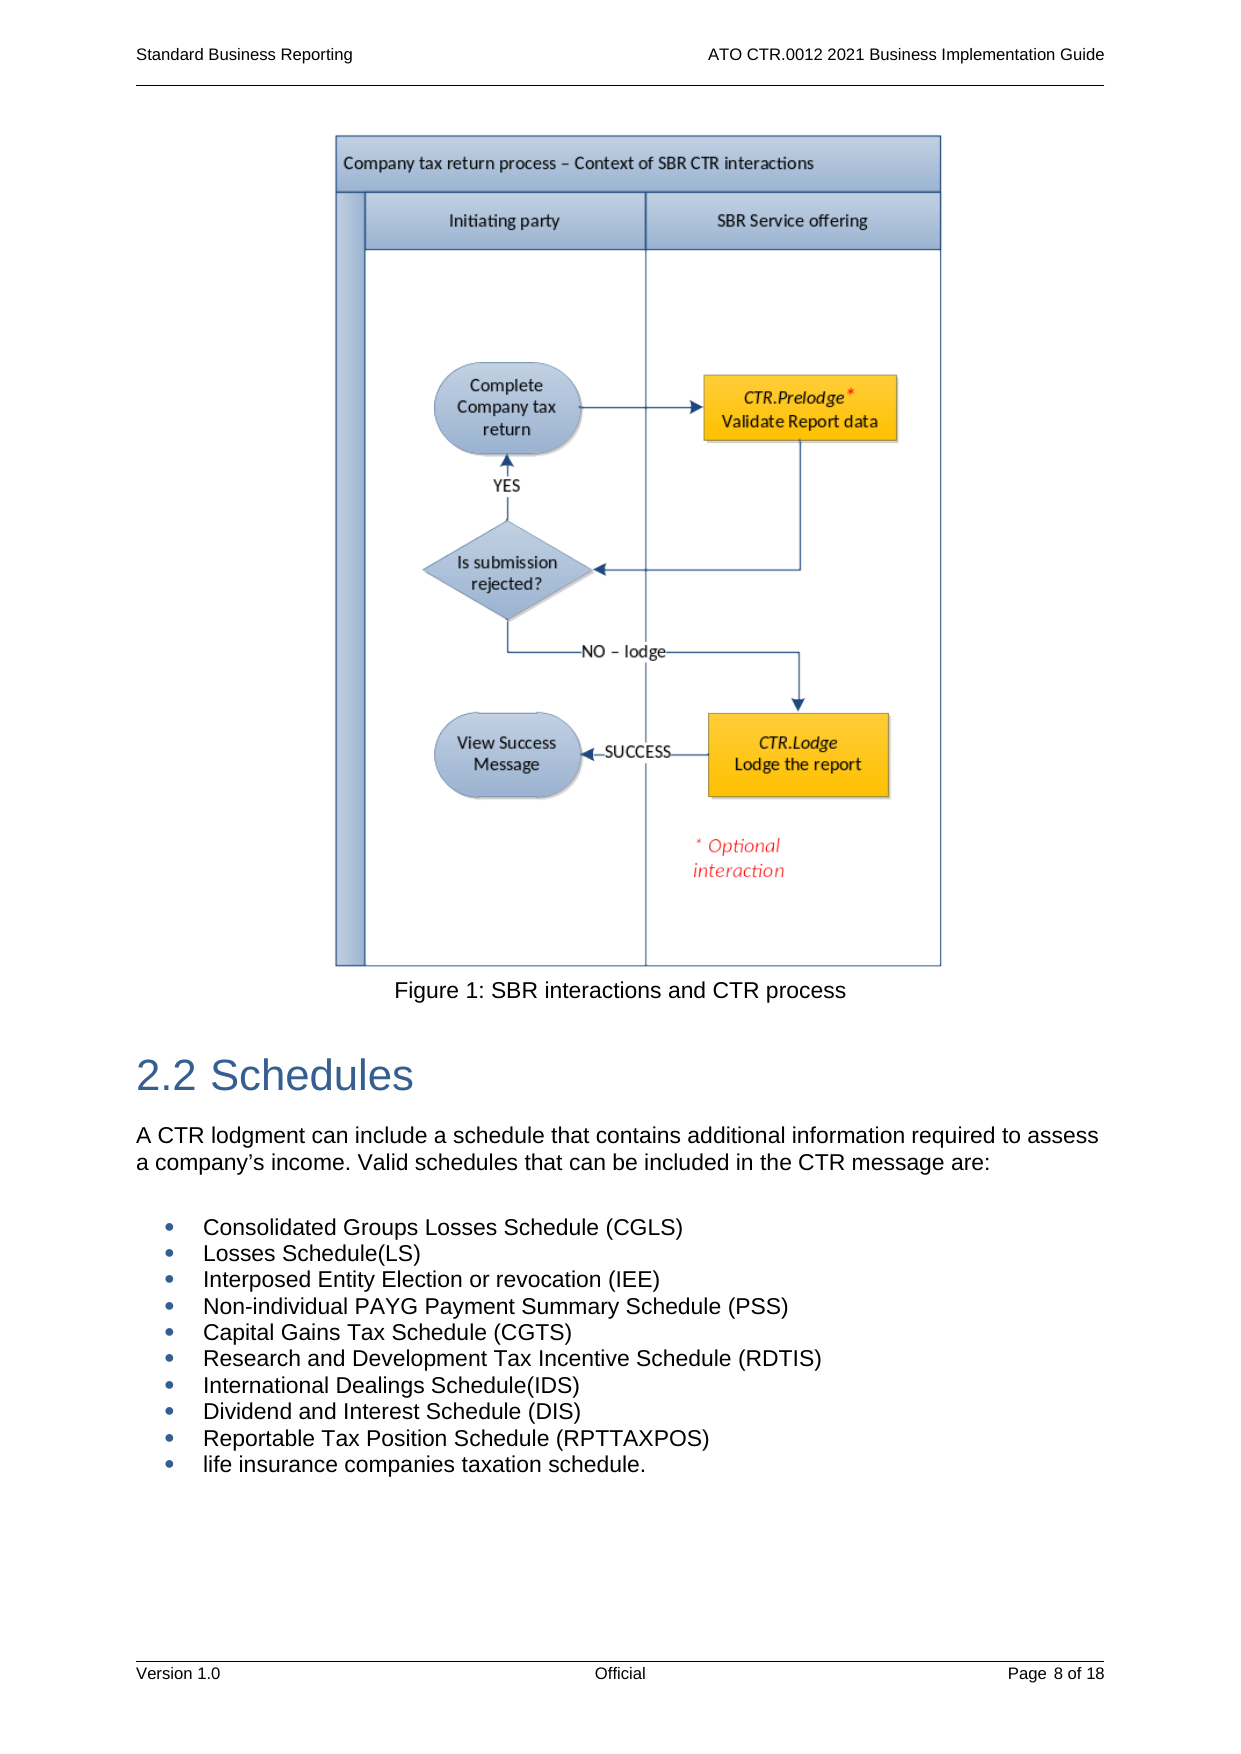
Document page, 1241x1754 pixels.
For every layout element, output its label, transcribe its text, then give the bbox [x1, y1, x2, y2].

list Interposed Entity Election or revocation (IEE) [165, 1266, 1104, 1293]
list International Dealings Schedule(IDS) [165, 1372, 1104, 1398]
list Losses Schedule(LS) [165, 1240, 1104, 1266]
text Figure 1: SBR interactions and CTR process [136, 977, 1104, 1003]
list Non-individual PAYG Payment Summary Schedule (PSS) [165, 1293, 1104, 1319]
list Research and Development Tax Incentive Schedule (RDTIS) [165, 1345, 1104, 1372]
list Dividend and Interest Schedule (DIS) [165, 1398, 1104, 1424]
list Capital Gains Tax Schedule (CGTS) [165, 1319, 1104, 1345]
list A CTR lodgment can include a schedule that contains additional information required to assess a company’s income. Valid schedules that can be included in the CTR message are: [136, 1122, 1104, 1175]
list Reportable Tax Position Schedule (RPTTAXPOS) [165, 1424, 1104, 1451]
list Consolidated Groups Losses Schedule (CGLS) [165, 1214, 1104, 1240]
list life insurance companies taxation schedule. [165, 1451, 1104, 1477]
list Schedules [136, 1049, 1104, 1099]
